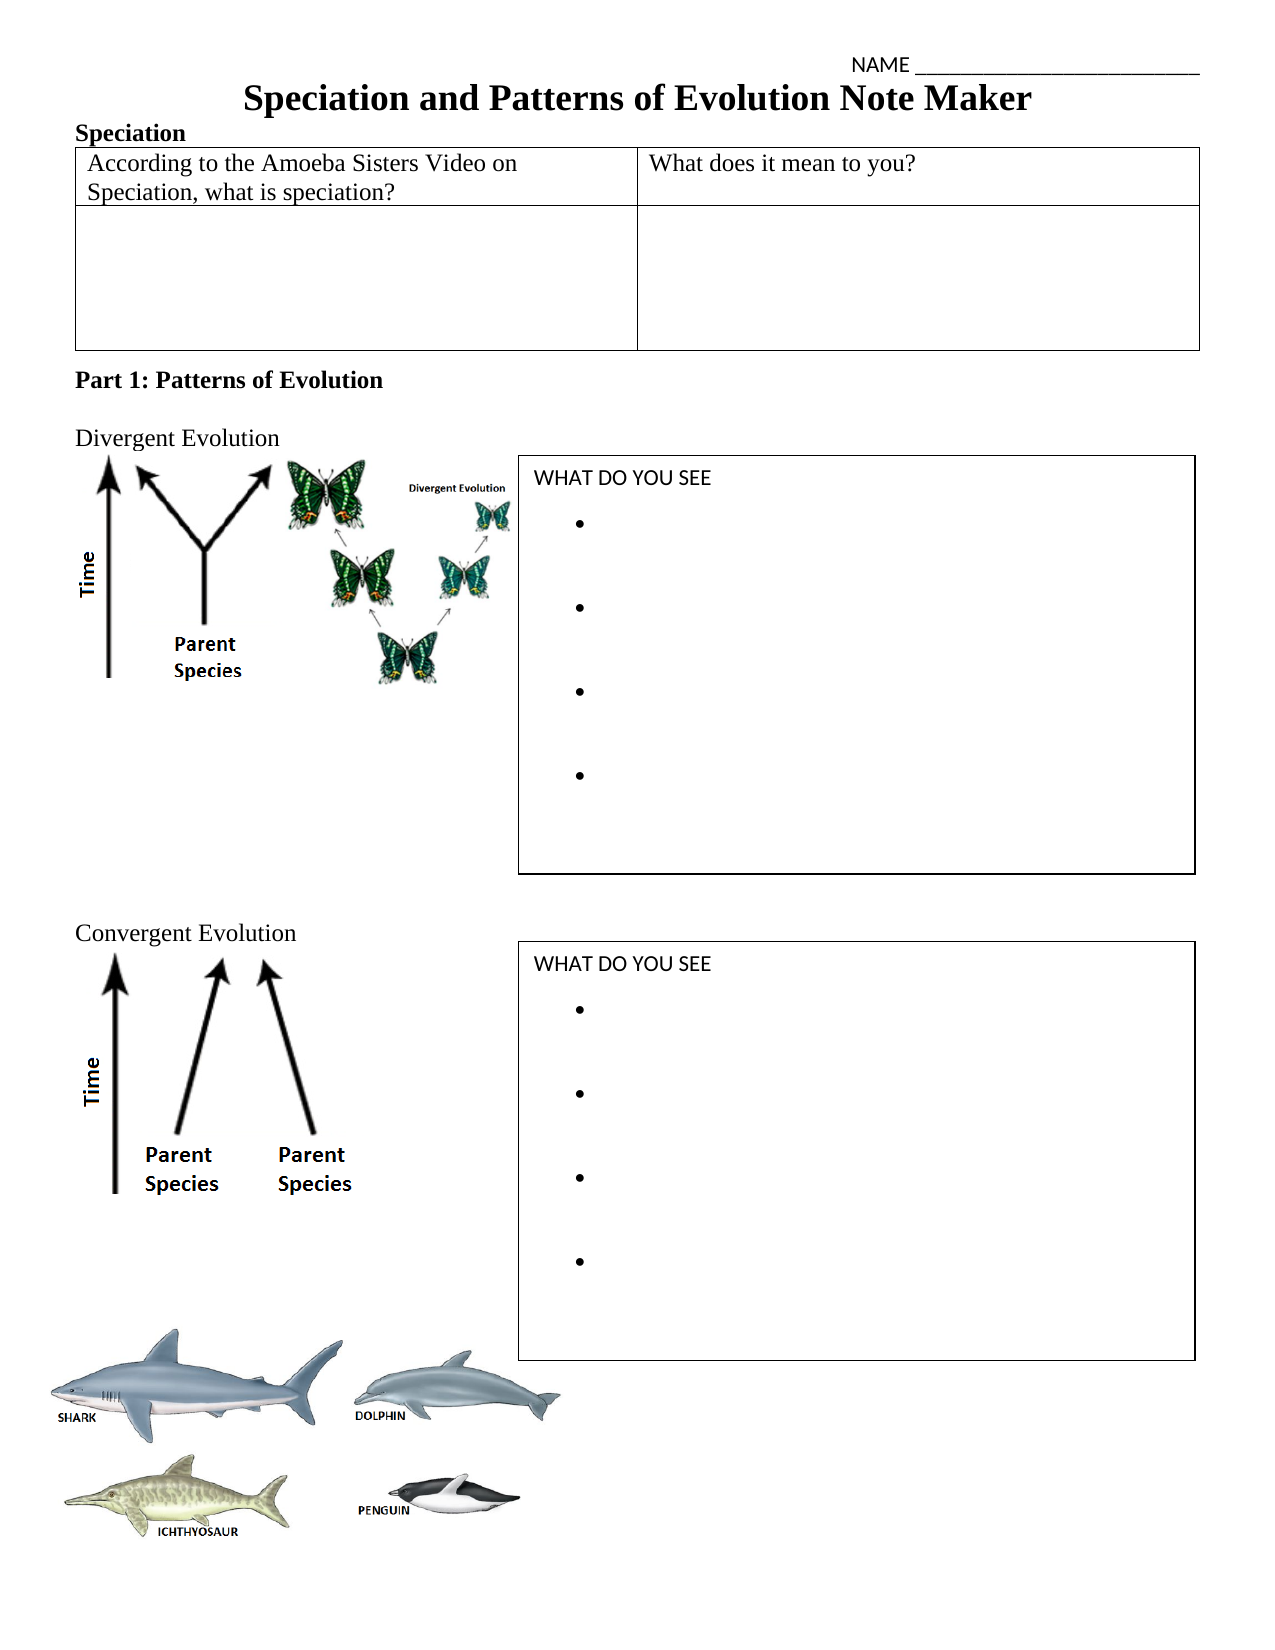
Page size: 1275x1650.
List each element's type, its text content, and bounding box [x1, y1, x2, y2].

picture [75, 451, 514, 689]
table_header What does it mean to you? [638, 148, 1199, 205]
table_cell [76, 206, 637, 350]
list Convergent Evolution [75, 918, 1200, 947]
table_header According to the Amoeba Sisters Video on Speciation, what is speciation? [76, 148, 637, 205]
text Speciation and Patterns of Evolution Note Maker [75, 75, 1200, 118]
picture [45, 1322, 564, 1540]
picture [75, 947, 364, 1200]
text Divergent Evolution [75, 423, 1200, 452]
table_cell [638, 206, 1199, 350]
text Speciation [75, 118, 1200, 147]
text Part 1: Patterns of Evolution [75, 366, 1200, 394]
